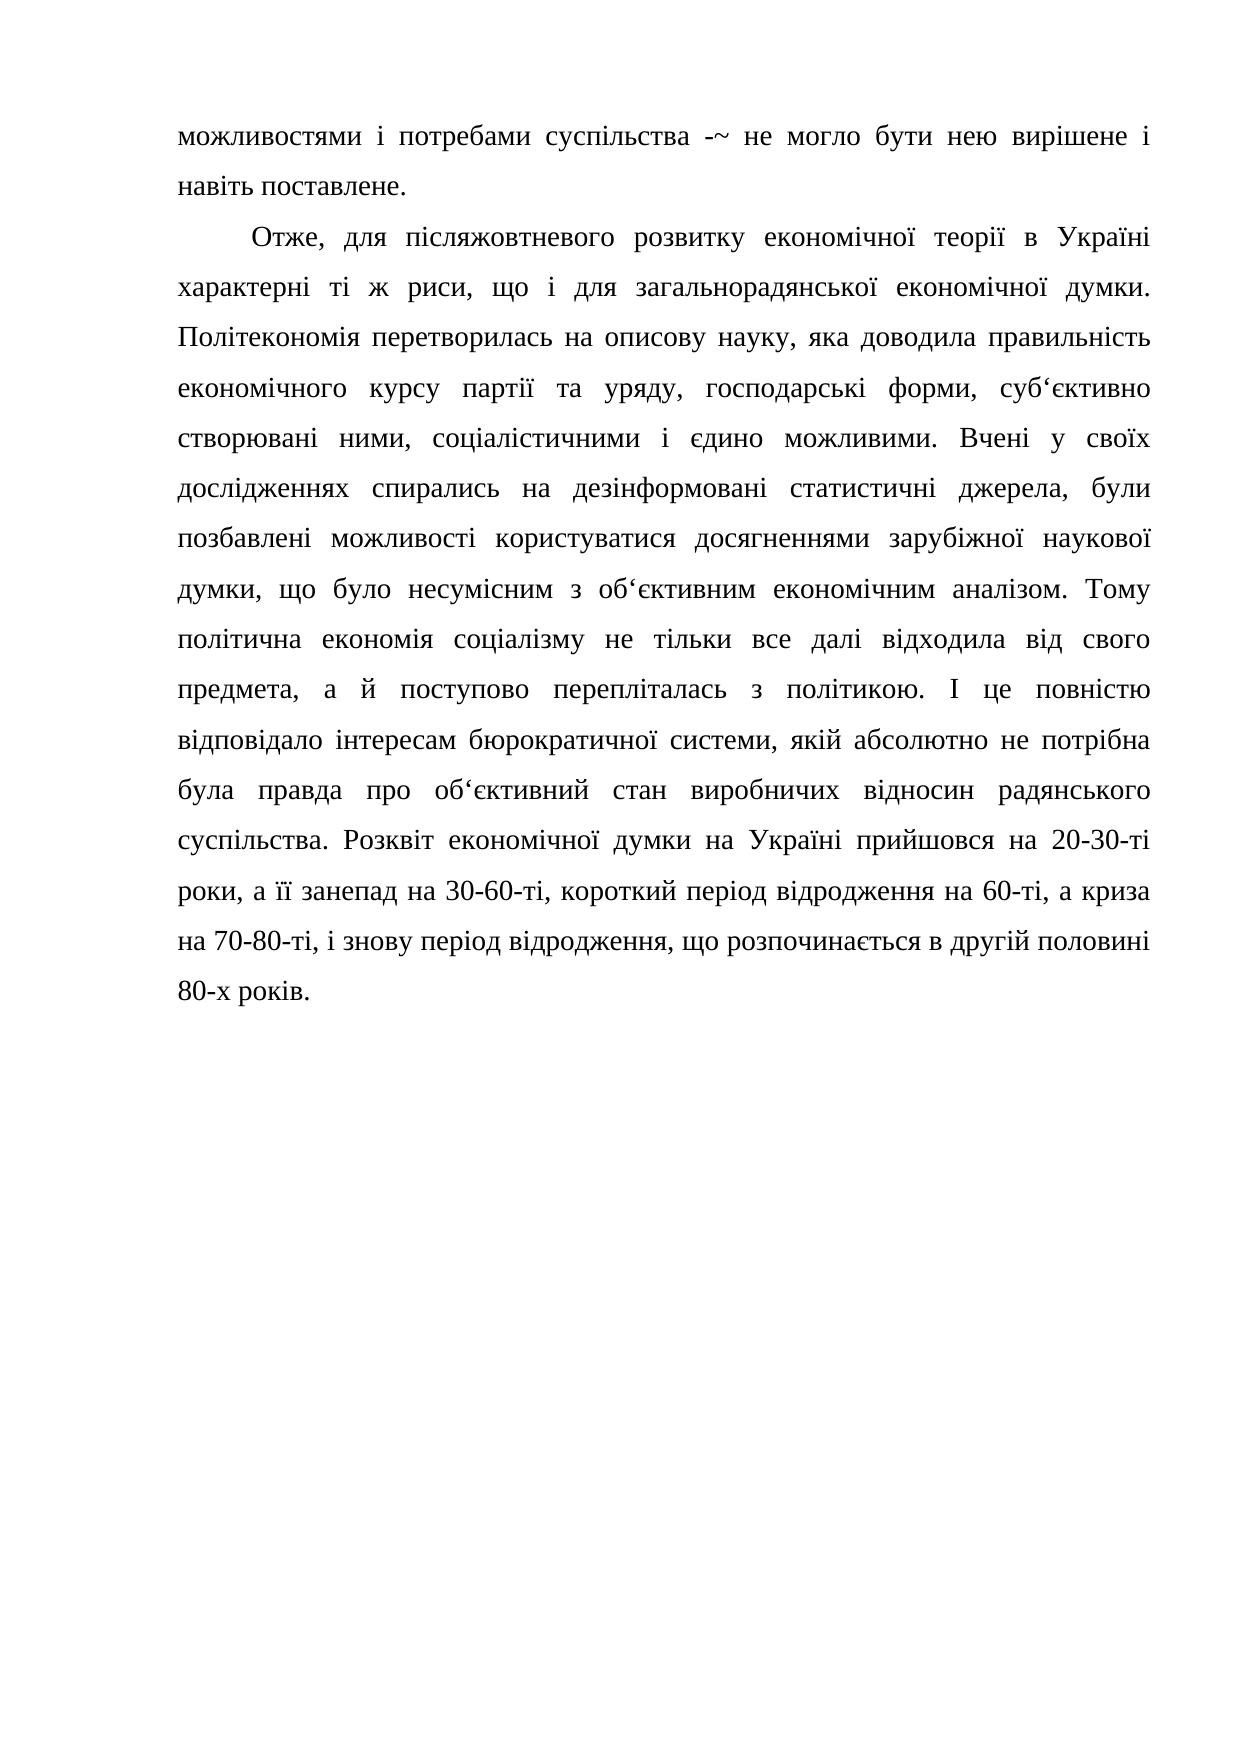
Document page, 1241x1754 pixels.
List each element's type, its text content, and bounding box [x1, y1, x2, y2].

text Отже, для післяжовтневого розвитку економічної теорії в Україні характерні ті ж риси, що і для загальнорадянської економічної думки. Політекономія перетворилась на описову науку, яка доводила правильність економічного курсу партії та уряду, господарські форми, суб‘єктивно створювані ними, соціалістичними і єдино можливими. Вчені у своїх дослідженнях спирались на дезінформовані статистичні джерела, були позбавлені можливості користуватися досягненнями зарубіжної наукової думки, що було несумісним з об‘єктивним економічним аналізом. Тому політична економія соціалізму не тільки все далі відходила від свого предмета, а й поступово перепліталась з політикою. І це повністю відповідало інтересам бюрократичної системи, якій абсолютно не потрібна була правда про об‘єктивний стан виробничих відносин радянського суспільства. Розквіт економічної думки на Україні прийшовся на 20-30-ті роки, а її занепад на 30-60-ті, короткий період відродження на 60-ті, а криза на 70-80-ті, і знову період відродження, що розпочинається в другій половині 80-х років. [177, 219, 1152, 1007]
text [177, 118, 1152, 202]
